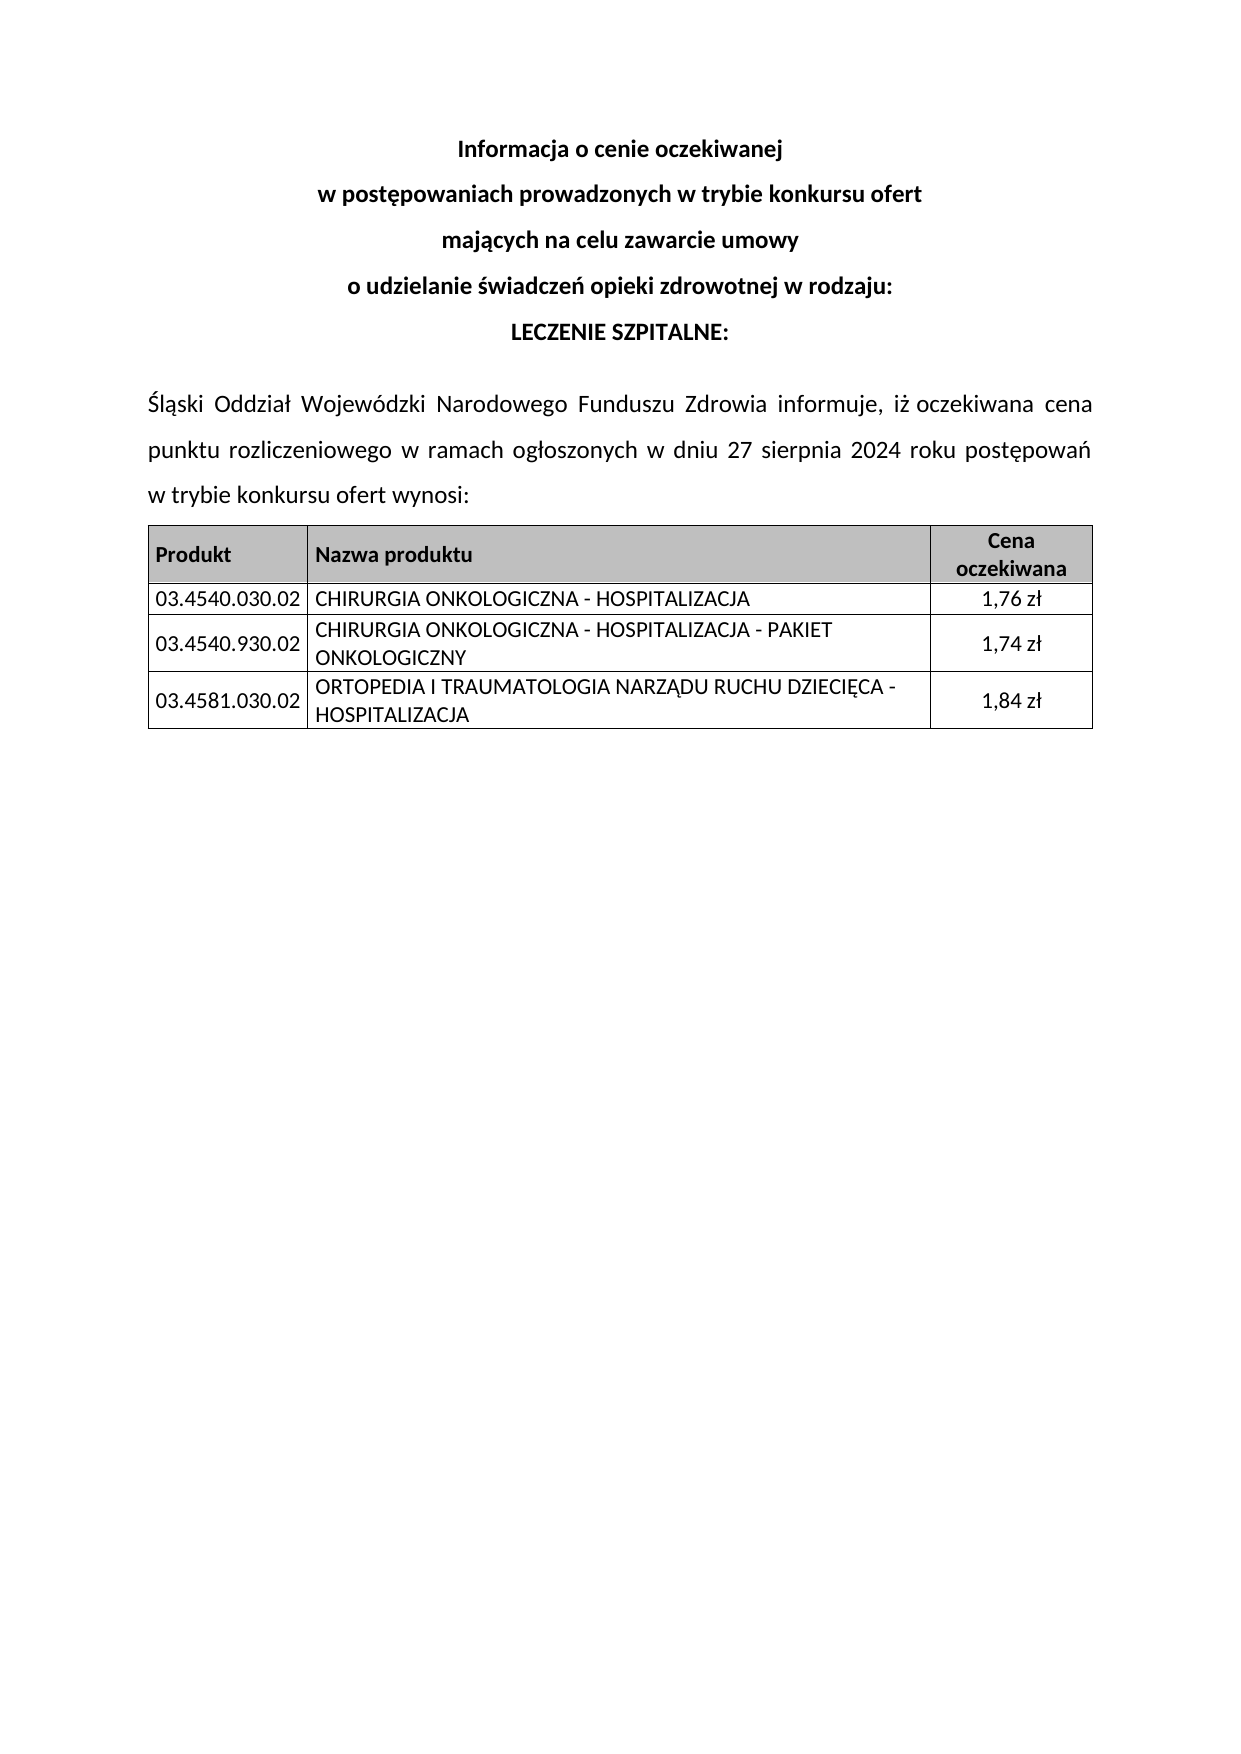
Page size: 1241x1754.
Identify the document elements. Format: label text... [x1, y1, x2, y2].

table_cell 03.4581.030.02 [149, 672, 307, 728]
text LECZENIE SZPITALNE: [148, 316, 1093, 346]
text w postępowaniach prowadzonych w trybie konkursu ofert [148, 179, 1093, 209]
table_cell 1,84 zł [931, 672, 1092, 728]
table_cell 1,76 zł [931, 584, 1092, 614]
table_cell 03.4540.030.02 [149, 584, 307, 614]
text Śląski Oddział Wojewódzki Narodowego Funduszu Zdrowia informuje, iż oczekiwana cena punktu rozliczeniowego w ramach ogłoszonych w dniu 27 sierpnia 2024 roku postępowań w trybie konkursu ofert wynosi: [148, 388, 1093, 510]
table_header Cena oczekiwana [931, 526, 1092, 582]
table_cell 03.4540.930.02 [149, 615, 307, 671]
text Informacja o cenie oczekiwanej [148, 133, 1093, 163]
text mających na celu zawarcie umowy [148, 224, 1093, 255]
text o udzielanie świadczeń opieki zdrowotnej w rodzaju: [148, 270, 1093, 301]
table_cell CHIRURGIA ONKOLOGICZNA - HOSPITALIZACJA [308, 584, 930, 614]
table_header Produkt [149, 526, 307, 582]
table_header Nazwa produktu [308, 526, 930, 582]
table_cell ORTOPEDIA I TRAUMATOLOGIA NARZĄDU RUCHU DZIECIĘCA - HOSPITALIZACJA [308, 672, 930, 728]
table_cell CHIRURGIA ONKOLOGICZNA - HOSPITALIZACJA - PAKIET ONKOLOGICZNY [308, 615, 930, 671]
table_cell 1,74 zł [931, 615, 1092, 671]
